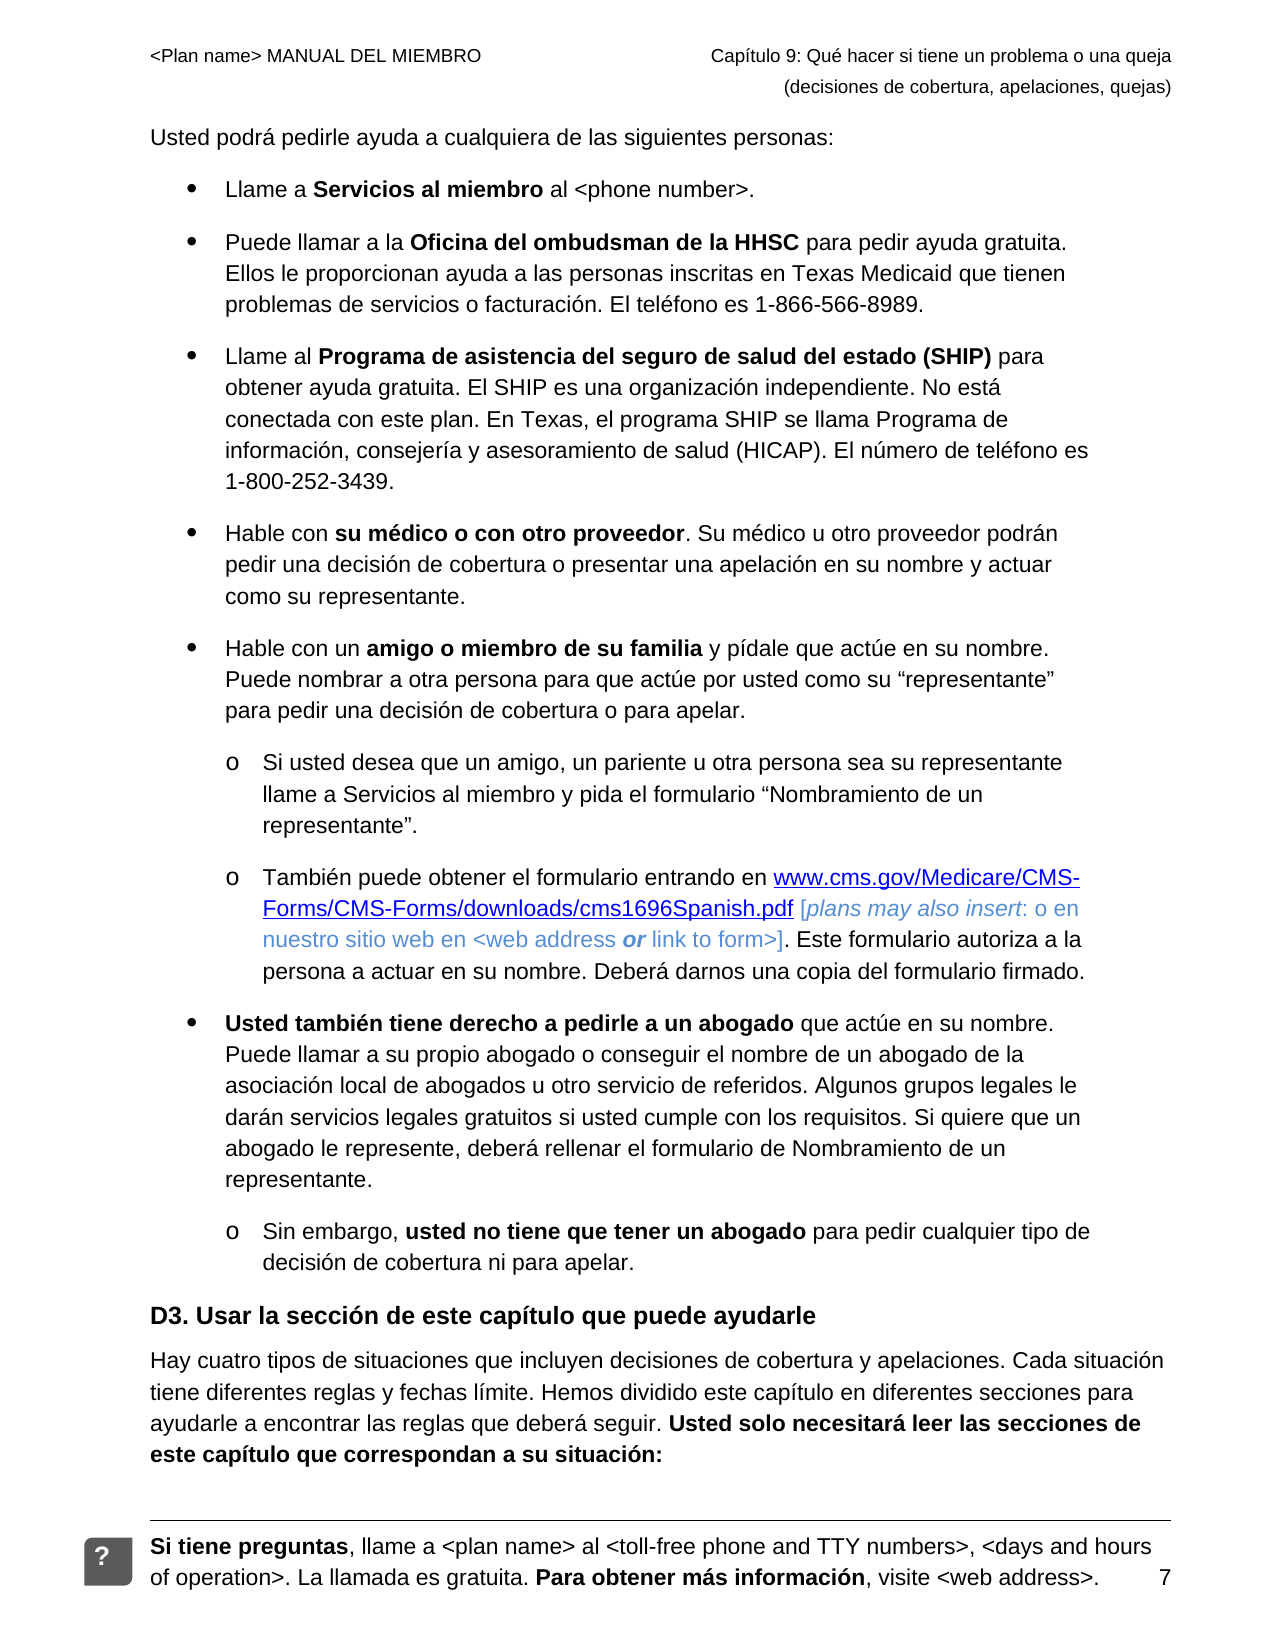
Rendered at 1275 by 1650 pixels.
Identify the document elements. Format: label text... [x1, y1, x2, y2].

list Hable con su médico o con otro proveedor. Su médico u otro proveedor podrán pedir una decisión de cobertura o presentar una apelación en su nombre y actuar como su representante. [187, 517, 1096, 610]
subtitle D3. Usar la sección de este capítulo que puede ayudarle [150, 1298, 1096, 1331]
list También puede obtener el formulario entrando en www.cms.gov/Medicare/CMS-Forms/CMS-Forms/downloads/cms1696Spanish.pdf [plans may also insert: o en nuestro sitio web en <web address or link to form>]. Este formulario autoriza a la persona a actuar en su nombre. Deberá darnos una copia del formulario firmado. [225, 860, 1096, 985]
list Sin embargo, usted no tiene que tener un abogado para pedir cualquier tipo de decisión de cobertura ni para apelar. [225, 1214, 1096, 1277]
list Llame a Servicios al miembro al <phone number>. [187, 173, 1096, 204]
list Hable con un amigo o miembro de su familia y pídale que actúe en su nombre. Puede nombrar a otra persona para que actúe por usted como su “representante” para pedir una decisión de cobertura o para apelar. [187, 631, 1096, 725]
list Usted también tiene derecho a pedirle a un abogado que actúe en su nombre. Puede llamar a su propio abogado o conseguir el nombre de un abogado de la asociación local de abogados u otro servicio de referidos. Algunos grupos legales le darán servicios legales gratuitos si usted cumple con los requisitos. Si quiere que un abogado le represente, deberá rellenar el formulario de Nombramiento de un representante. [187, 1006, 1096, 1194]
text Hay cuatro tipos de situaciones que incluyen decisiones de cobertura y apelaciones. Cada situación tiene diferentes reglas y fechas límite. Hemos dividido este capítulo en diferentes secciones para ayudarle a encontrar las reglas que deberá seguir. Usted solo necesitará leer las secciones de este capítulo que correspondan a su situación: [150, 1344, 1171, 1469]
list Puede llamar a la Oficina del ombudsman de la HHSC para pedir ayuda gratuita. Ellos le proporcionan ayuda a las personas inscritas en Texas Medicaid que tienen problemas de servicios o facturación. El teléfono es 1-866-566-8989. [187, 225, 1096, 319]
list Llame al Programa de asistencia del seguro de salud del estado (SHIP) para obtener ayuda gratuita. El SHIP es una organización independiente. No está conectada con este plan. En Texas, el programa SHIP se llama Programa de información, consejería y asesoramiento de salud (HICAP). El número de teléfono es 1-800-252-3439. [187, 339, 1096, 496]
text Usted podrá pedirle ayuda a cualquiera de las siguientes personas: [150, 121, 1171, 152]
list Si usted desea que un amigo, un pariente u otra persona sea su representante llame a Servicios al miembro y pida el formulario “Nombramiento de un representante”. [225, 746, 1096, 839]
